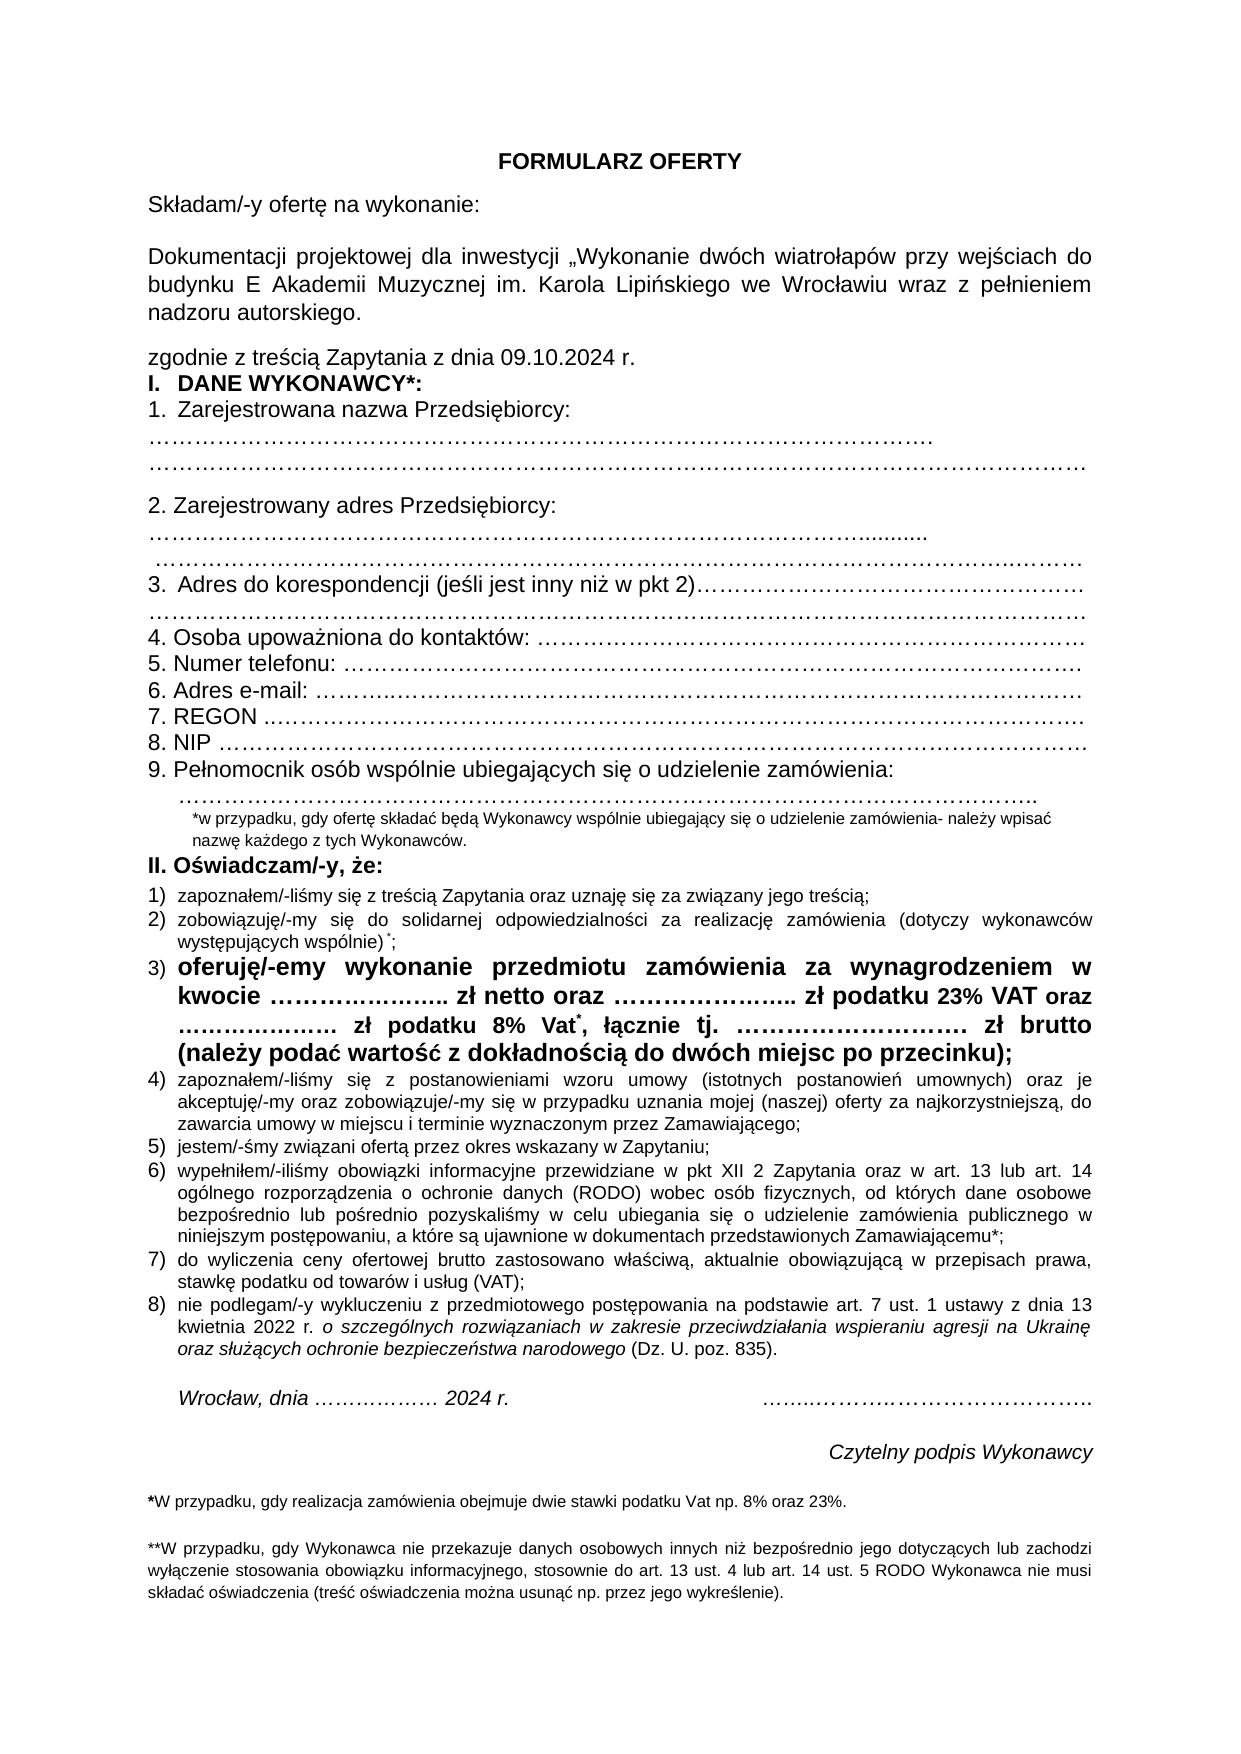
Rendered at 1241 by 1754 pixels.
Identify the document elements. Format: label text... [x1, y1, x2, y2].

list zapoznałem/-liśmy się z treścią Zapytania oraz uznaję się za związany jego treścią; [148, 883, 1093, 907]
text *w przypadku, gdy ofertę składać będą Wykonawcy wspólnie ubiegający się o udzielenie zamówienia- należy wpisać nazwę każdego z tych Wykonawców. [192, 808, 1093, 849]
text 2. Zarejestrowany adres Przedsiębiorcy:…………………………………………………………………………………........... [148, 492, 1093, 545]
text 6. Adres e-mail: ………..……………………………………………………………………………… [148, 677, 1093, 703]
text Czytelny podpis Wykonawcy [148, 1439, 1093, 1463]
text 5. Numer telefonu: ……………………………………………………………………………………. [148, 650, 1093, 677]
text 9. Pełnomocnik osób wspólnie ubiegających się o udzielenie zamówienia: ………………………………………………………………………………………………….. [148, 756, 1093, 808]
list zapoznałem/-liśmy się z postanowieniami wzoru umowy (istotnych postanowień umownych) oraz je akceptuję/-my oraz zobowiązuje/-my się w przypadku uznania mojej (naszej) oferty za najkorzystniejszą, do zawarcia umowy w miejscu i terminie wyznaczonym przez Zamawiającego; [148, 1067, 1093, 1134]
text **W przypadku, gdy Wykonawca nie przekazuje danych osobowych innych niż bezpośrednio jego dotyczących lub zachodzi wyłączenie stosowania obowiązku informacyjnego, stosownie do art. 13 ust. 4 lub art. 14 ust. 5 RODO Wykonawca nie musi składać oświadczenia (treść oświadczenia można usunąć np. przez jego wykreślenie). [148, 1539, 1093, 1602]
text II. Oświadczam/-y, że: [148, 852, 1093, 879]
text zgodnie z treścią Zapytania z dnia 09.10.2024 r. [148, 344, 1093, 370]
text Dokumentacji projektowej dla inwestycji „Wykonanie dwóch wiatrołapów przy wejściach do budynku E Akademii Muzycznej im. Karola Lipińskiego we Wrocławiu wraz z pełnieniem nadzoru autorskiego. [148, 243, 1093, 326]
text FORMULARZ OFERTY [148, 148, 1093, 174]
text 7. REGON ..……………………………………………………………………………………………. [148, 703, 1093, 729]
list nie podlegam/-y wykluczeniu z przedmiotowego postępowania na podstawie art. 7 ust. 1 ustawy z dnia 13 kwietnia 2022 r. o szczególnych rozwiązaniach w zakresie przeciwdziałania wspieraniu agresji na Ukrainę oraz służących ochronie bezpieczeństwa narodowego (Dz. U. poz. 835). [148, 1292, 1093, 1359]
text 8. NIP …………………………………………………………………………………………………… [148, 729, 1093, 756]
text Wrocław, dnia ……………… 2024 r. ……..………..…………………….. [148, 1384, 1093, 1411]
list zobowiązuję/-my się do solidarnej odpowiedzialności za realizację zamówienia (dotyczy wykonawców występujących wspólnie) *; [148, 907, 1093, 952]
list DANE WYKONAWCY*: [148, 370, 1093, 396]
text *W przypadku, gdy realizacja zamówienia obejmuje dwie stawki podatku Vat np. 8% oraz 23%. [148, 1492, 1093, 1511]
list Adres do korespondencji (jeśli jest inny niż w pkt 2)…………………………………………… [148, 571, 1093, 598]
list do wyliczenia ceny ofertowej brutto zastosowano właściwą, aktualnie obowiązującą w przepisach prawa, stawkę podatku od towarów i usług (VAT); [148, 1247, 1093, 1292]
text Składam/-y ofertę na wykonanie: [148, 191, 1093, 217]
list …………………………………………………………………………………………………………… [148, 449, 1093, 476]
text …………………………………………………………………………………………………..……… [148, 545, 1093, 571]
list jestem/-śmy związani ofertą przez okres wskazany w Zapytaniu; [148, 1134, 1093, 1158]
text 4. Osoba upoważniona do kontaktów: ……………………………………………………………… [148, 624, 1093, 650]
list Zarejestrowana nazwa Przedsiębiorcy:…………………………………………………………………………………………. [148, 396, 1093, 449]
list wypełniłem/-iliśmy obowiązki informacyjne przewidziane w pkt XII 2 Zapytania oraz w art. 13 lub art. 14 ogólnego rozporządzenia o ochronie danych (RODO) wobec osób fizycznych, od których dane osobowe bezpośrednio lub pośrednio pozyskaliśmy w celu ubiegania się o udzielenie zamówienia publicznego w niniejszym postępowaniu, a które są ujawnione w dokumentach przedstawionych Zamawiającemu*; [148, 1158, 1093, 1247]
list oferuję/-emy wykonanie przedmiotu zamówienia za wynagrodzeniem w kwocie ………………….. zł netto oraz ………………….. zł podatku 23% VAT oraz ………………… zł podatku 8% Vat*, łącznie tj. ………………………. zł brutto (należy podać wartość z dokładnością do dwóch miejsc po przecinku); [148, 952, 1093, 1067]
list …………………………………………………………………………………………………………… [148, 598, 1093, 624]
